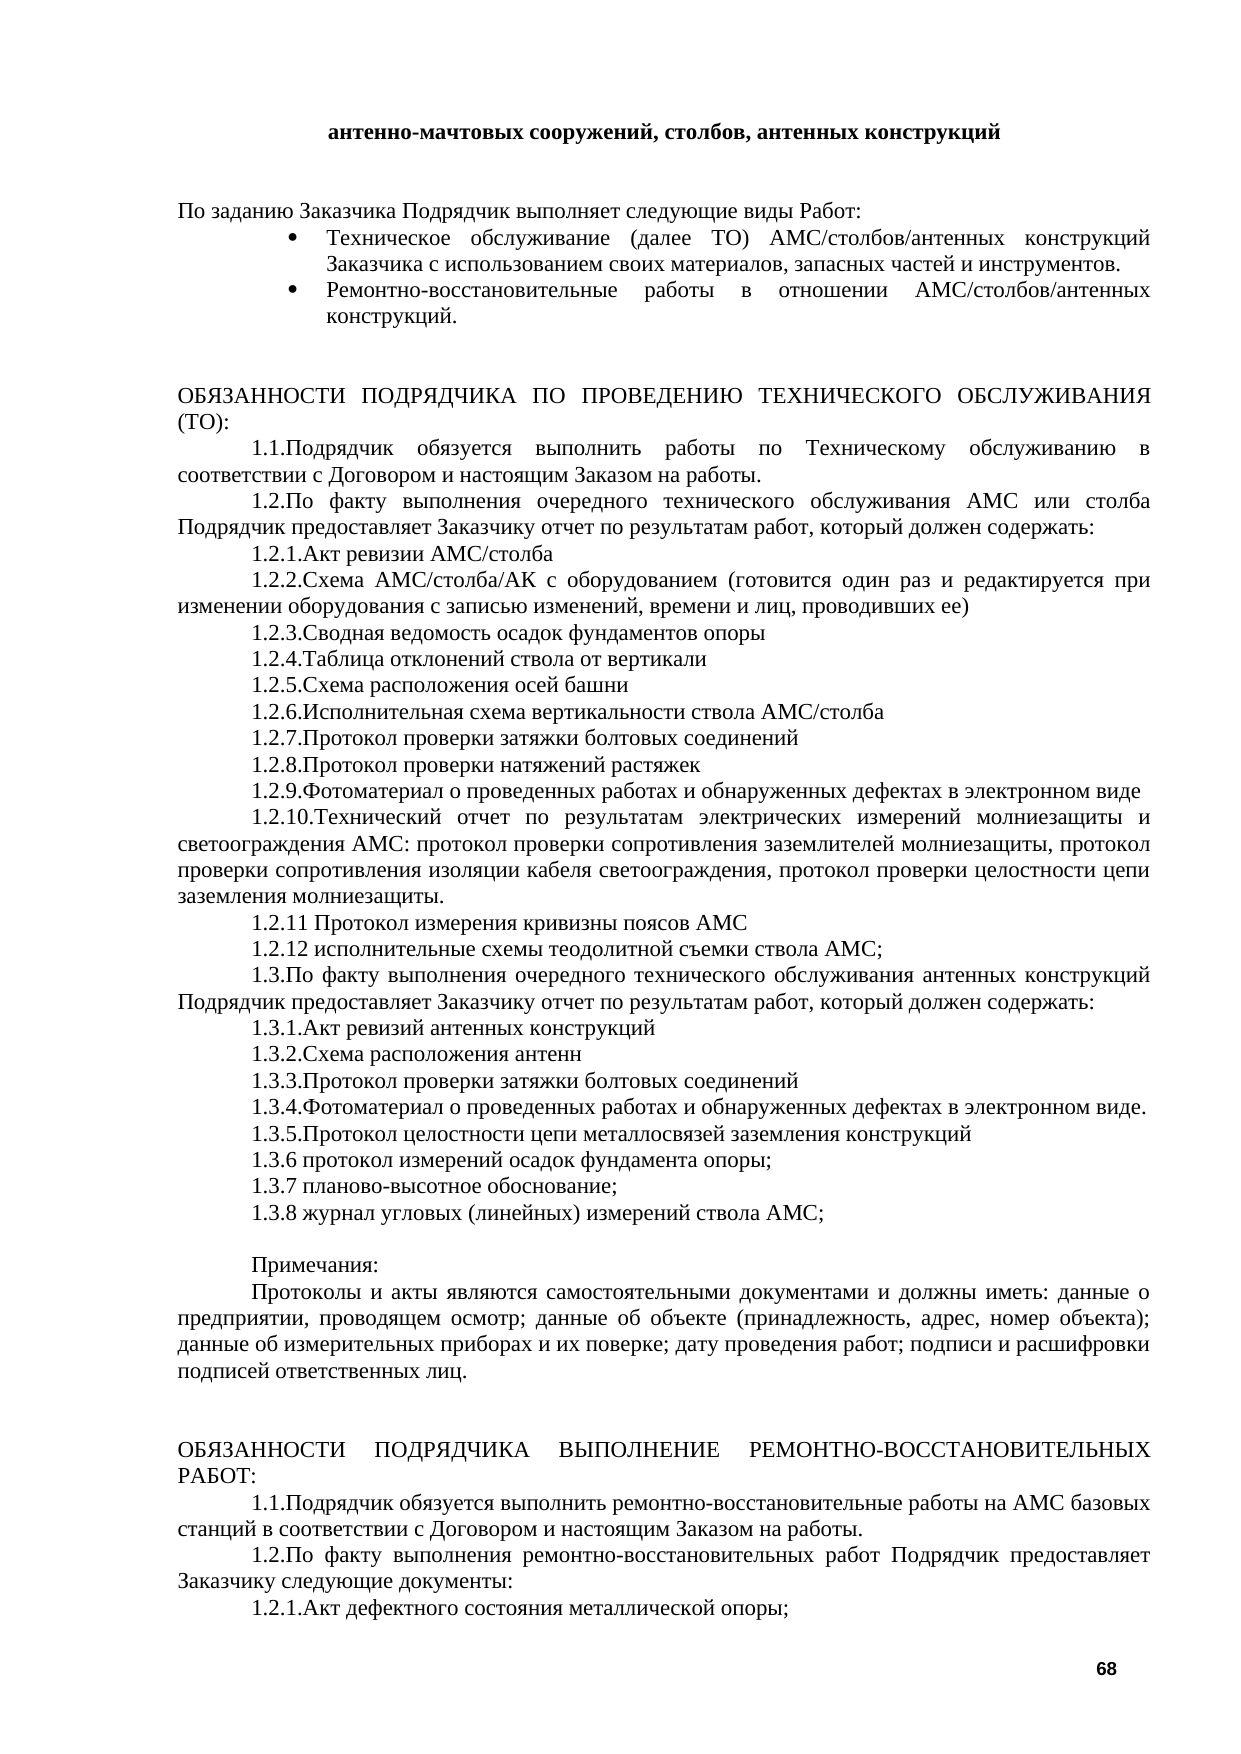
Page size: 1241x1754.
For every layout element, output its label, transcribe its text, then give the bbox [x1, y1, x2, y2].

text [177, 118, 1152, 144]
text 1.1.Подрядчик обязуется выполнить ремонтно-восстановительные работы на АМС базовых станций в соответствии с Договором и настоящим Заказом на работы. [177, 1488, 1152, 1541]
text 1.3.8 журнал угловых (линейных) измерений ствола АМС; [177, 1199, 1152, 1225]
text 1.3.По факту выполнения очередного технического обслуживания антенных конструкций Подрядчик предоставляет Заказчику отчет по результатам работ, который должен содержать: [177, 961, 1152, 1014]
text 1.3.4.Фотоматериал о проведенных работах и обнаруженных дефектах в электронном виде. [177, 1093, 1152, 1119]
text 1.2.По факту выполнения очередного технического обслуживания АМС или столба Подрядчик предоставляет Заказчику отчет по результатам работ, который должен содержать: [177, 487, 1152, 540]
text 1.2.1.Акт дефектного состояния металлической опоры; [177, 1594, 1152, 1620]
text 1.2.5.Схема расположения осей башни [177, 672, 1152, 698]
text ОБЯЗАННОСТИ ПОДРЯДЧИКА ПО ПРОВЕДЕНИЮ ТЕХНИЧЕСКОГО ОБСЛУЖИВАНИЯ (ТО): [177, 382, 1152, 434]
text 1.3.5.Протокол целостности цепи металлосвязей заземления конструкций [177, 1119, 1152, 1146]
text 1.2.2.Схема АМС/столба/АК с оборудованием (готовится один раз и редактируется при изменении оборудования с записью изменений, времени и лиц, проводивших ее) [177, 566, 1152, 619]
text 1.3.2.Схема расположения антенн [177, 1041, 1152, 1067]
text 1.3.7 планово-высотное обоснование; [177, 1172, 1152, 1199]
text 1.2.4.Таблица отклонений ствола от вертикали [177, 645, 1152, 672]
text По заданию Заказчика Подрядчик выполняет следующие виды Работ: [177, 197, 1152, 223]
text 1.2.11 Протокол измерения кривизны поясов АМС [177, 909, 1152, 935]
text 1.2.7.Протокол проверки затяжки болтовых соединений [177, 724, 1152, 751]
text 1.1.Подрядчик обязуется выполнить работы по Техническому обслуживанию в соответствии с Договором и настоящим Заказом на работы. [177, 434, 1152, 487]
list Техническое обслуживание (далее ТО) АМС/столбов/антенных конструкций Заказчика с использованием своих материалов, запасных частей и инструментов. [288, 223, 1152, 276]
text 1.2.12 исполнительные схемы теодолитной съемки ствола АМС; [177, 935, 1152, 961]
text Протоколы и акты являются самостоятельными документами и должны иметь: данные о предприятии, проводящем осмотр; данные об объекте (принадлежность, адрес, номер объекта); данные об измерительных приборах и их поверке; дату проведения работ; подписи и расшифровки подписей ответственных лиц. [177, 1278, 1152, 1383]
text 1.2.9.Фотоматериал о проведенных работах и обнаруженных дефектах в электронном виде [177, 777, 1152, 803]
text 1.3.3.Протокол проверки затяжки болтовых соединений [177, 1067, 1152, 1093]
text 1.2.10.Технический отчет по результатам электрических измерений молниезащиты и светоограждения АМС: протокол проверки сопротивления заземлителей молниезащиты, протокол проверки сопротивления изоляции кабеля светоограждения, протокол проверки целостности цепи заземления молниезащиты. [177, 803, 1152, 909]
text 1.2.По факту выполнения ремонтно-восстановительных работ Подрядчик предоставляет Заказчику следующие документы: [177, 1541, 1152, 1594]
text Примечания: [177, 1251, 1152, 1278]
text ОБЯЗАННОСТИ ПОДРЯДЧИКА ВЫПОЛНЕНИЕ РЕМОНТНО-ВОССТАНОВИТЕЛЬНЫХ РАБОТ: [177, 1436, 1152, 1488]
text 1.2.8.Протокол проверки натяжений растяжек [177, 751, 1152, 777]
text 1.3.6 протокол измерений осадок фундамента опоры; [177, 1146, 1152, 1172]
text 1.3.1.Акт ревизий антенных конструкций [177, 1014, 1152, 1041]
text 1.2.3.Сводная ведомость осадок фундаментов опоры [177, 619, 1152, 645]
text 1.2.1.Акт ревизии АМС/столба [177, 540, 1152, 566]
list Ремонтно-восстановительные работы в отношении АМС/столбов/антенных конструкций. [288, 276, 1152, 329]
text 1.2.6.Исполнительная схема вертикальности ствола АМС/столба [177, 698, 1152, 724]
